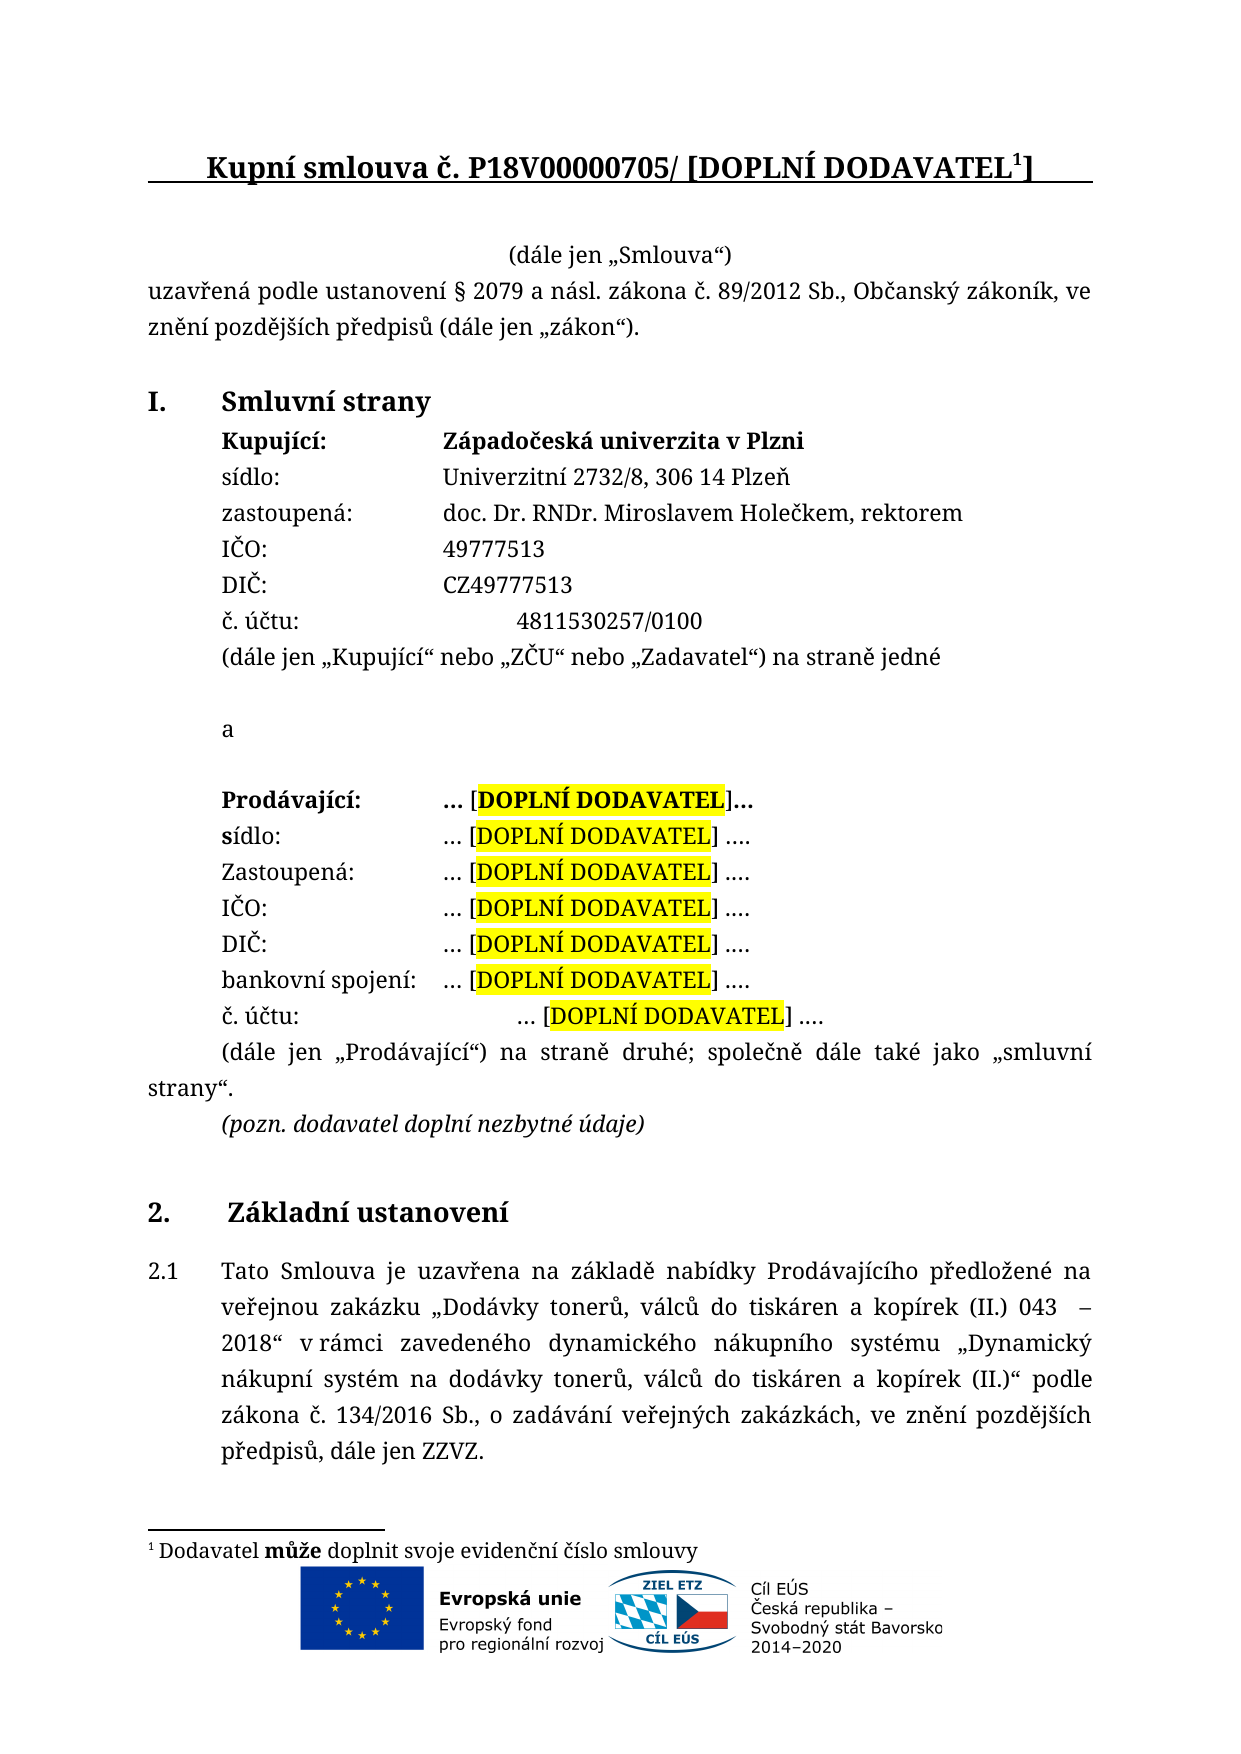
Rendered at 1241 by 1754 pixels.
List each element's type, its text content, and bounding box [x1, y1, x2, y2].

text č. účtu: … [DOPLNÍ DODAVATEL] .… [221, 1000, 550, 1031]
text IČO: … [DOPLNÍ DODAVATEL] .… [221, 892, 476, 923]
text IČO: … [DOPLNÍ DODAVATEL] .… [711, 892, 1093, 923]
text sídlo: … [DOPLNÍ DODAVATEL] …. [711, 820, 1093, 852]
text 2. Základní ustanovení [148, 1194, 1093, 1231]
text Kupní smlouva č. P18V00000705/ [DOPLNÍ DODAVATEL] [148, 148, 1093, 181]
text Prodávající: … [DOPLNÍ DODAVATEL]… [725, 784, 1093, 816]
text č. účtu: 4811530257/0100 [221, 605, 1093, 636]
text sídlo: Univerzitní 2732/8, 306 14 Plzeň [221, 461, 1093, 492]
text 2.1 Tato Smlouva je uzavřena na základě nabídky Prodávajícího předložené na veřejnou zakázku „Dodávky tonerů, válců do tiskáren a kopírek (II.) 043 – 2018“ v rámci zavedeného dynamického nákupního systému „Dynamický nákupní systém na dodávky tonerů, válců do tiskáren a kopírek (II.)“ podle zákona č. 134/2016 Sb., o zadávání veřejných zakázkách, ve znění pozdějších předpisů, dále jen ZZVZ. [148, 1255, 1093, 1466]
text uzavřená podle ustanovení § 2079 a násl. zákona č. 89/2012 Sb., Občanský zákoník, ve znění pozdějších předpisů (dále jen „zákon“). [148, 275, 1093, 342]
text sídlo: … [DOPLNÍ DODAVATEL] …. [221, 820, 476, 852]
text bankovní spojení: … [DOPLNÍ DODAVATEL] .… [711, 964, 1093, 995]
text Zastoupená: … [DOPLNÍ DODAVATEL] .… [711, 856, 1093, 887]
text IČO: 49777513 [221, 533, 1093, 564]
text DIČ: … [DOPLNÍ DODAVATEL] .… [711, 928, 1093, 959]
text bankovní spojení: … [DOPLNÍ DODAVATEL] .… [148, 964, 476, 995]
text (dále jen „Smlouva“) [148, 239, 1093, 270]
text Kupující: Západočeská univerzita v Plzni [221, 425, 1093, 456]
picture [298, 1564, 943, 1653]
text I. Smluvní strany [148, 383, 1093, 419]
text DIČ: … [DOPLNÍ DODAVATEL] .… [221, 928, 476, 959]
text (pozn. dodavatel doplní nezbytné údaje) [148, 1108, 1093, 1139]
text Prodávající: … [DOPLNÍ DODAVATEL]… [221, 784, 478, 816]
text DIČ: CZ49777513 [221, 569, 1093, 600]
text Zastoupená: … [DOPLNÍ DODAVATEL] .… [221, 856, 476, 887]
text a [221, 712, 1093, 744]
text zastoupená: doc. Dr. RNDr. Miroslavem Holečkem, rektorem [221, 497, 1093, 528]
text č. účtu: … [DOPLNÍ DODAVATEL] .… [784, 1000, 1093, 1031]
text (dále jen „Prodávající“) na straně druhé; společně dále také jako „smluvní strany“. [148, 1036, 1093, 1103]
text (dále jen „Kupující“ nebo „ZČU“ nebo „Zadavatel“) na straně jedné [221, 641, 1093, 672]
